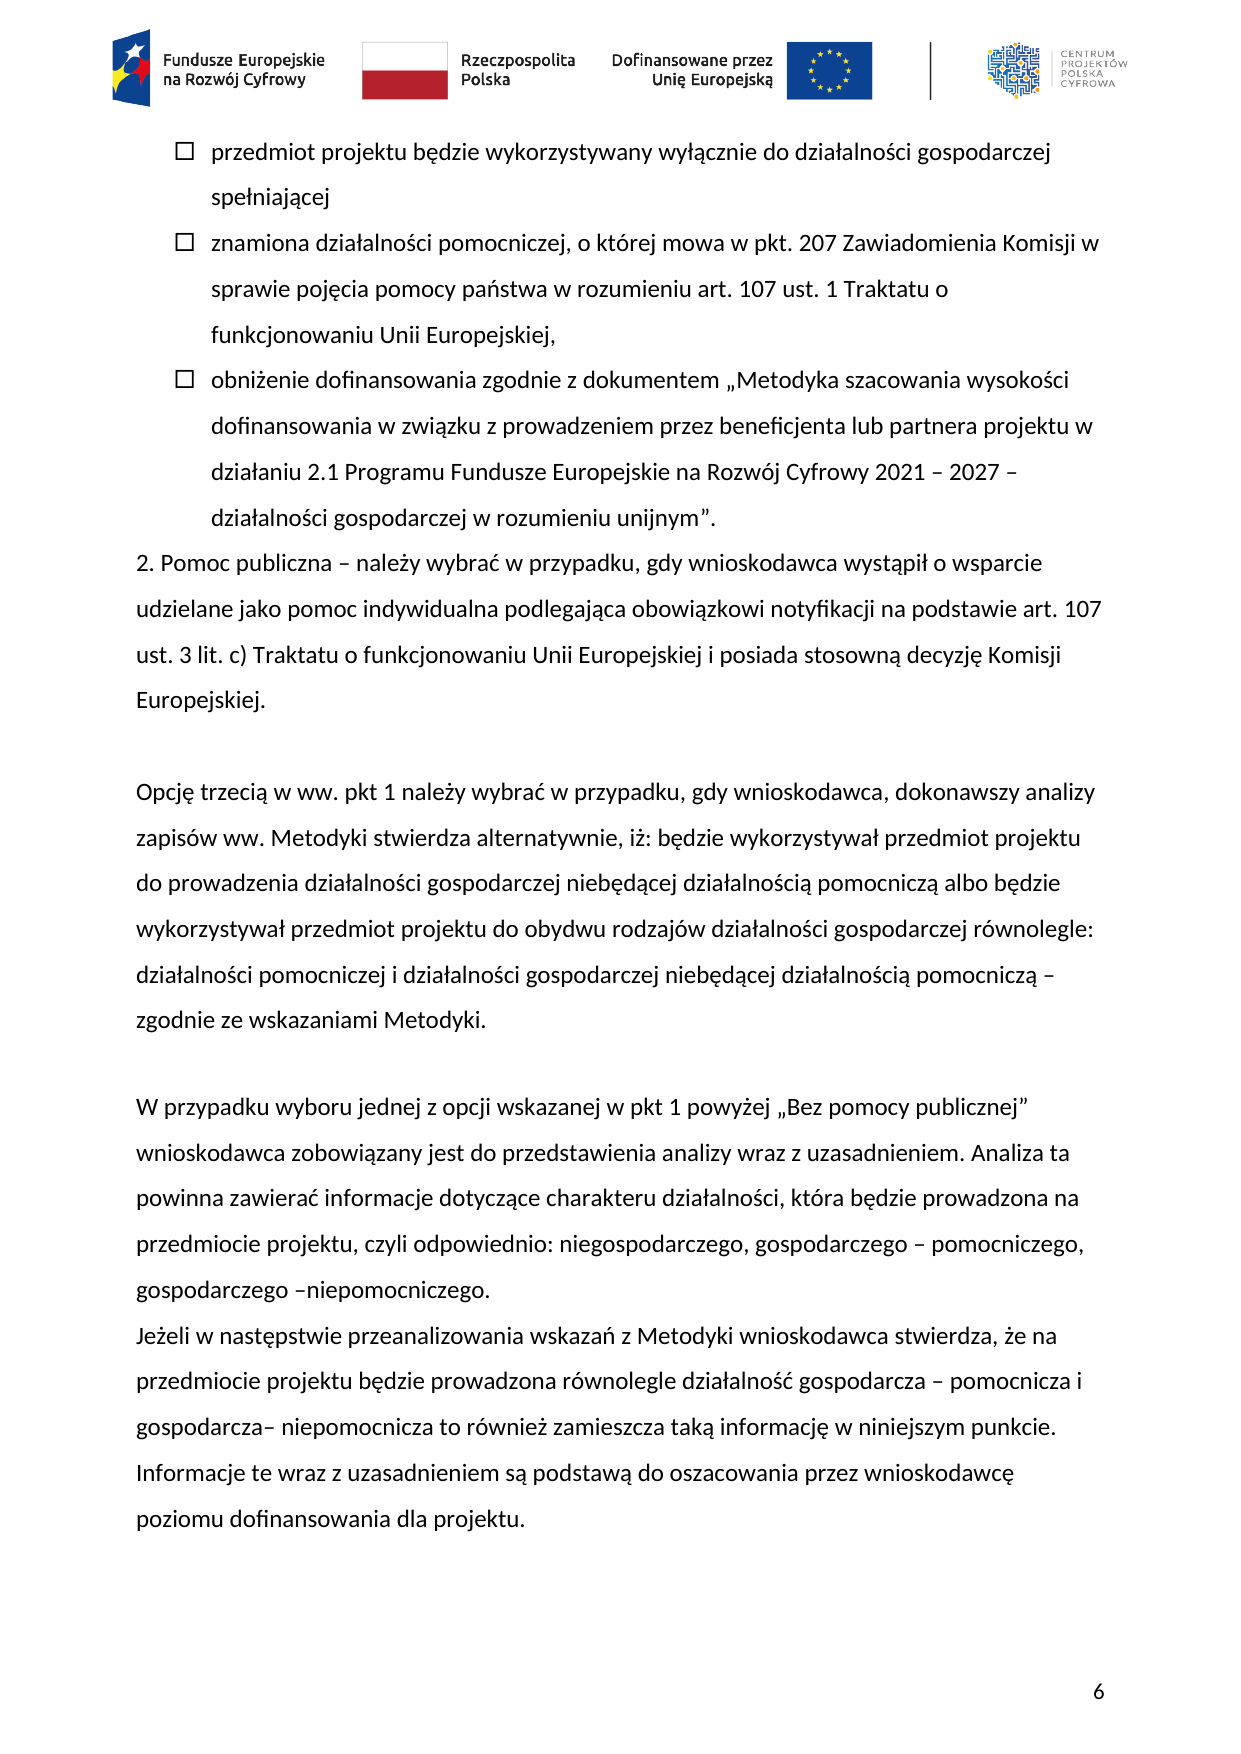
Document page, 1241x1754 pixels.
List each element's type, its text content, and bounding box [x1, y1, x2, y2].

picture [112, 29, 1128, 107]
text W przypadku wyboru jednej z opcji wskazanej w pkt 1 powyżej „Bez pomocy publicznej” wnioskodawca zobowiązany jest do przedstawienia analizy wraz z uzasadnieniem. Analiza ta powinna zawierać informacje dotyczące charakteru działalności, która będzie prowadzona na przedmiocie projektu, czyli odpowiednio: niegospodarczego, gospodarczego – pomocniczego, gospodarczego –niepomocniczego. [136, 1091, 1104, 1304]
text Opcję trzecią w ww. pkt 1 należy wybrać w przypadku, gdy wnioskodawca, dokonawszy analizy zapisów ww. Metodyki stwierdza alternatywnie, iż: będzie wykorzystywał przedmiot projektu do prowadzenia działalności gospodarczej niebędącej działalnością pomocniczą albo będzie wykorzystywał przedmiot projektu do obydwu rodzajów działalności gospodarczej równolegle: działalności pomocniczej i działalności gospodarczej niebędącej działalnością pomocniczą – zgodnie ze wskazaniami Metodyki. [136, 776, 1104, 1077]
list znamiona działalności pomocniczej, o której mowa w pkt. 207 Zawiadomienia Komisji w sprawie pojęcia pomocy państwa w rozumieniu art. 107 ust. 1 Traktatu o funkcjonowaniu Unii Europejskiej, [173, 227, 1104, 349]
list obniżenie dofinansowania zgodnie z dokumentem „Metodyka szacowania wysokości dofinansowania w związku z prowadzeniem przez beneficjenta lub partnera projektu w działaniu 2.1 Programu Fundusze Europejskie na Rozwój Cyfrowy 2021 – 2027 – działalności gospodarczej w rozumieniu unijnym”. [173, 364, 1104, 532]
text 2. Pomoc publiczna – należy wybrać w przypadku, gdy wnioskodawca wystąpił o wsparcie udzielane jako pomoc indywidualna podlegająca obowiązkowi notyfikacji na podstawie art. 107 ust. 3 lit. c) Traktatu o funkcjonowaniu Unii Europejskiej i posiada stosowną decyzję Komisji Europejskiej. [136, 547, 1104, 715]
text Jeżeli w następstwie przeanalizowania wskazań z Metodyki wnioskodawca stwierdza, że na przedmiocie projektu będzie prowadzona równolegle działalność gospodarcza – pomocnicza i gospodarcza– niepomocnicza to również zamieszcza taką informację w niniejszym punkcie. [136, 1320, 1104, 1442]
list przedmiot projektu będzie wykorzystywany wyłącznie do działalności gospodarczej spełniającej [173, 136, 1104, 212]
text Informacje te wraz z uzasadnieniem są podstawą do oszacowania przez wnioskodawcę poziomu dofinansowania dla projektu. [136, 1457, 1104, 1533]
